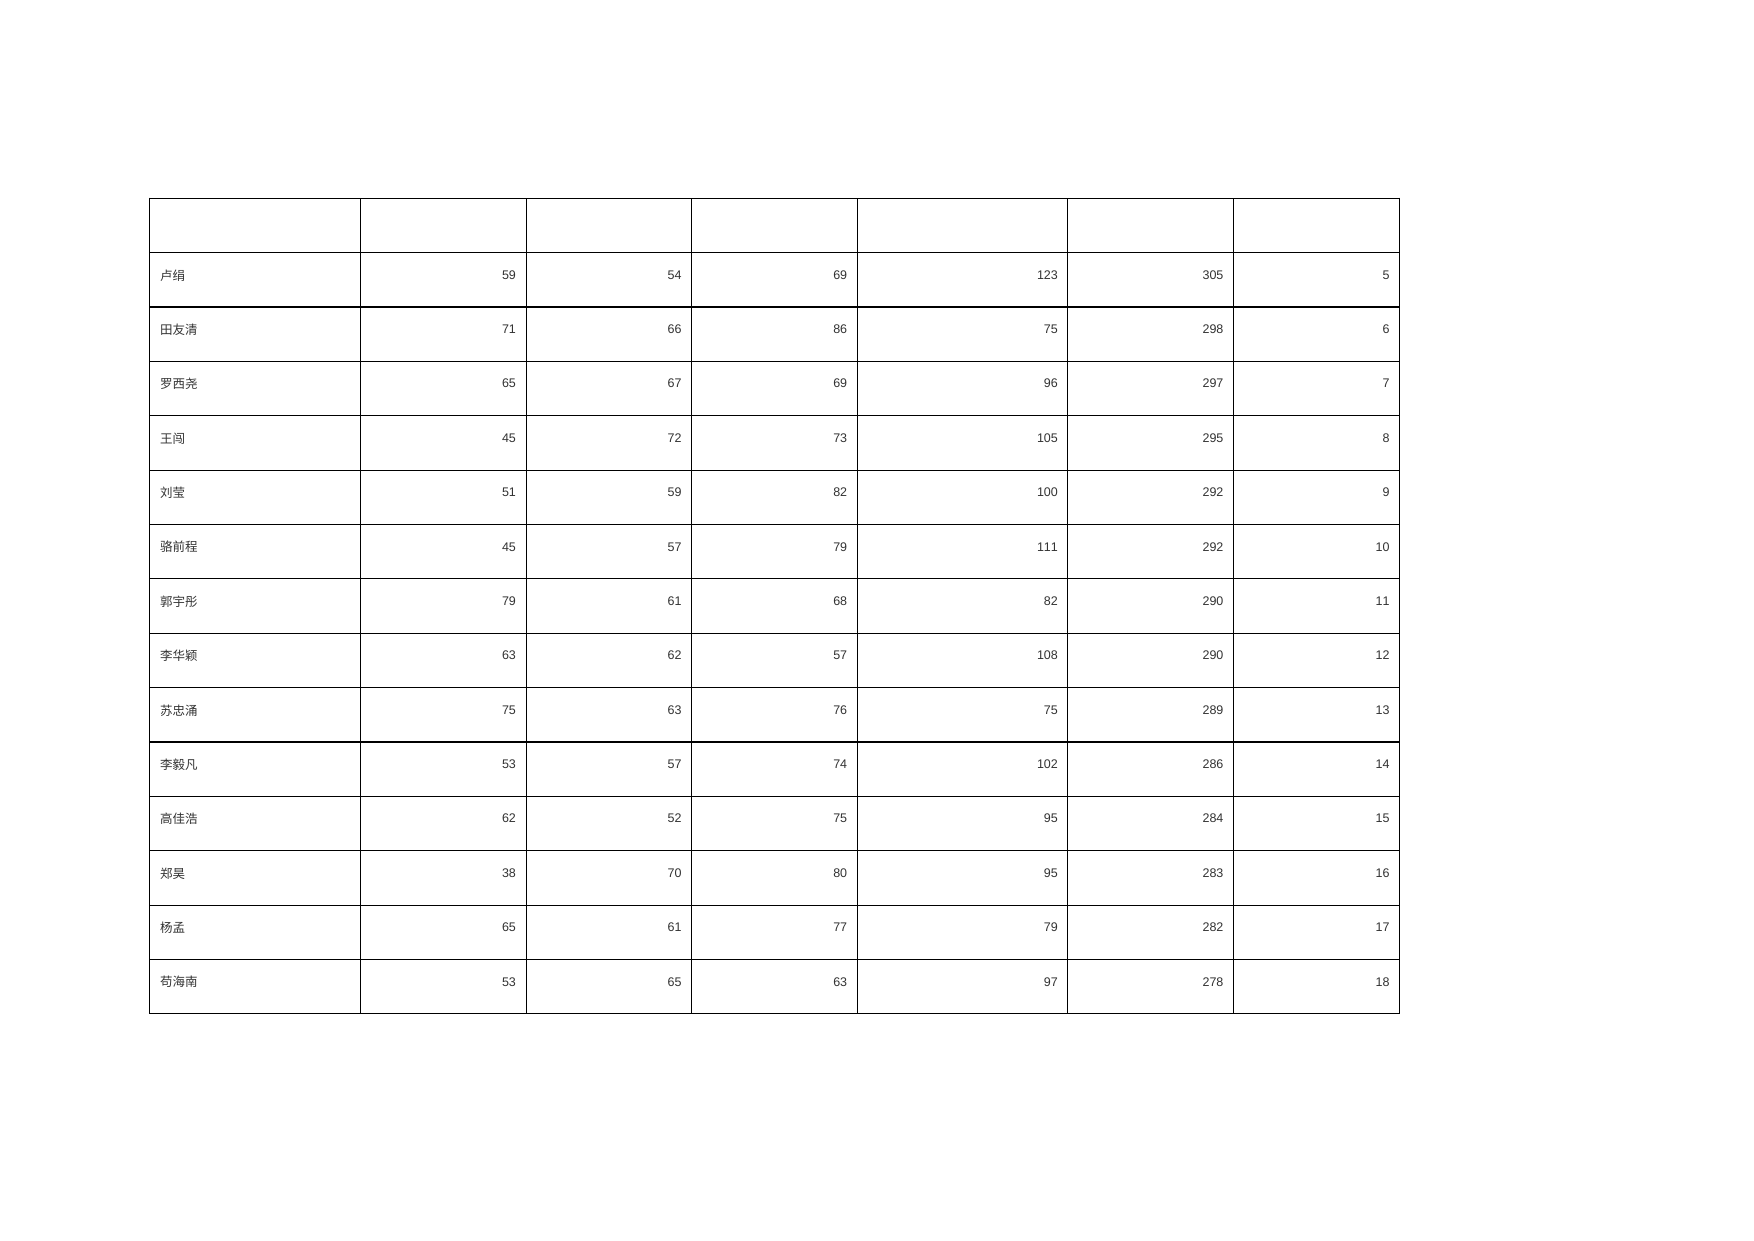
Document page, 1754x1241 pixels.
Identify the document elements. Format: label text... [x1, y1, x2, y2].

table_cell 79 [858, 906, 1067, 959]
table_cell 57 [692, 634, 857, 687]
table_cell 71 [361, 308, 526, 361]
table_cell 45 [361, 416, 526, 469]
table_cell 63 [361, 634, 526, 687]
table_cell 6 [1234, 308, 1399, 361]
table_cell 刘莹 [150, 471, 360, 524]
table_cell 罗西尧 [150, 362, 360, 415]
table_cell 59 [361, 253, 526, 306]
table_cell 郑昊 [150, 851, 360, 904]
table_cell 11 [1234, 579, 1399, 633]
table_cell 骆前程 [150, 525, 360, 578]
table_cell 51 [361, 471, 526, 524]
table_cell 53 [361, 743, 526, 796]
table_cell 100 [858, 471, 1067, 524]
table_cell 75 [692, 797, 857, 850]
table_cell 田友清 [150, 308, 360, 361]
table_cell 74 [692, 743, 857, 796]
table_cell 杨孟 [150, 906, 360, 959]
table_cell 卢绢 [150, 253, 360, 306]
table_cell 苏忠涌 [150, 688, 360, 741]
table_cell 57 [527, 743, 691, 796]
table_cell 305 [1068, 253, 1233, 306]
table_cell 75 [361, 688, 526, 741]
table_cell 4 [1234, 199, 1399, 252]
table_cell 62 [527, 634, 691, 687]
table_cell 李华颖 [150, 634, 360, 687]
table_cell 63 [692, 960, 857, 1013]
table_cell 75 [858, 308, 1067, 361]
table_cell 8 [1234, 416, 1399, 469]
table_cell 王闯 [150, 416, 360, 469]
table_cell 12 [1234, 634, 1399, 687]
table_cell 82 [692, 471, 857, 524]
table_cell 17 [1234, 906, 1399, 959]
table_cell 297 [1068, 362, 1233, 415]
table_cell 68 [692, 579, 857, 633]
table_cell 45 [361, 525, 526, 578]
table_cell 53 [361, 960, 526, 1013]
table_cell 290 [1068, 634, 1233, 687]
table_cell 63 [527, 688, 691, 741]
table_cell 86 [692, 308, 857, 361]
table_cell 292 [1068, 471, 1233, 524]
table_cell 15 [1234, 797, 1399, 850]
table_cell 292 [1068, 525, 1233, 578]
table_cell 9 [1234, 471, 1399, 524]
table_cell 307 [1068, 199, 1233, 252]
table_cell 69 [692, 362, 857, 415]
table_cell 278 [1068, 960, 1233, 1013]
table_cell 高佳浩 [150, 797, 360, 850]
table_cell 黎昕 [150, 199, 360, 252]
table_cell 298 [1068, 308, 1233, 361]
table_cell 80 [692, 851, 857, 904]
table_cell 282 [1068, 906, 1233, 959]
table_cell 77 [692, 906, 857, 959]
table_cell 95 [858, 797, 1067, 850]
table_cell 61 [527, 906, 691, 959]
table_cell 54 [527, 253, 691, 306]
table_cell 123 [858, 253, 1067, 306]
table_cell 59 [527, 471, 691, 524]
table_cell 16 [1234, 851, 1399, 904]
table_cell 290 [1068, 579, 1233, 633]
table_cell 108 [858, 634, 1067, 687]
table_cell 96 [858, 362, 1067, 415]
table_cell 14 [1234, 743, 1399, 796]
table_cell 79 [361, 579, 526, 633]
table_cell 苟海南 [150, 960, 360, 1013]
table_cell 62 [361, 797, 526, 850]
table_cell 289 [1068, 688, 1233, 741]
table_cell 111 [858, 525, 1067, 578]
table_cell 69 [692, 253, 857, 306]
table_cell 97 [858, 960, 1067, 1013]
table_cell 38 [361, 851, 526, 904]
table_cell 105 [858, 416, 1067, 469]
table_cell 郭宇彤 [150, 579, 360, 633]
table_cell 75 [858, 688, 1067, 741]
table_cell 70 [527, 851, 691, 904]
table_cell 283 [1068, 851, 1233, 904]
table_cell 69 [692, 199, 857, 252]
table_cell 61 [527, 199, 691, 252]
table_cell 52 [527, 797, 691, 850]
table_cell 114 [858, 199, 1067, 252]
table_cell 295 [1068, 416, 1233, 469]
table_cell 284 [1068, 797, 1233, 850]
table_cell 95 [858, 851, 1067, 904]
table_cell 13 [1234, 688, 1399, 741]
table_cell 5 [1234, 253, 1399, 306]
table_cell 10 [1234, 525, 1399, 578]
table_cell 李毅凡 [150, 743, 360, 796]
table_cell 286 [1068, 743, 1233, 796]
table_cell 73 [692, 416, 857, 469]
table_cell 79 [692, 525, 857, 578]
table_cell 102 [858, 743, 1067, 796]
table_cell 7 [1234, 362, 1399, 415]
table_cell 65 [527, 960, 691, 1013]
table_cell 72 [527, 416, 691, 469]
table_cell 57 [527, 525, 691, 578]
table_cell 66 [527, 308, 691, 361]
table_cell 76 [692, 688, 857, 741]
table_cell 18 [1234, 960, 1399, 1013]
table_cell 67 [527, 362, 691, 415]
table_cell 65 [361, 362, 526, 415]
table_cell 61 [527, 579, 691, 633]
table_cell 82 [858, 579, 1067, 633]
table_cell 63 [361, 199, 526, 252]
table_cell 65 [361, 906, 526, 959]
